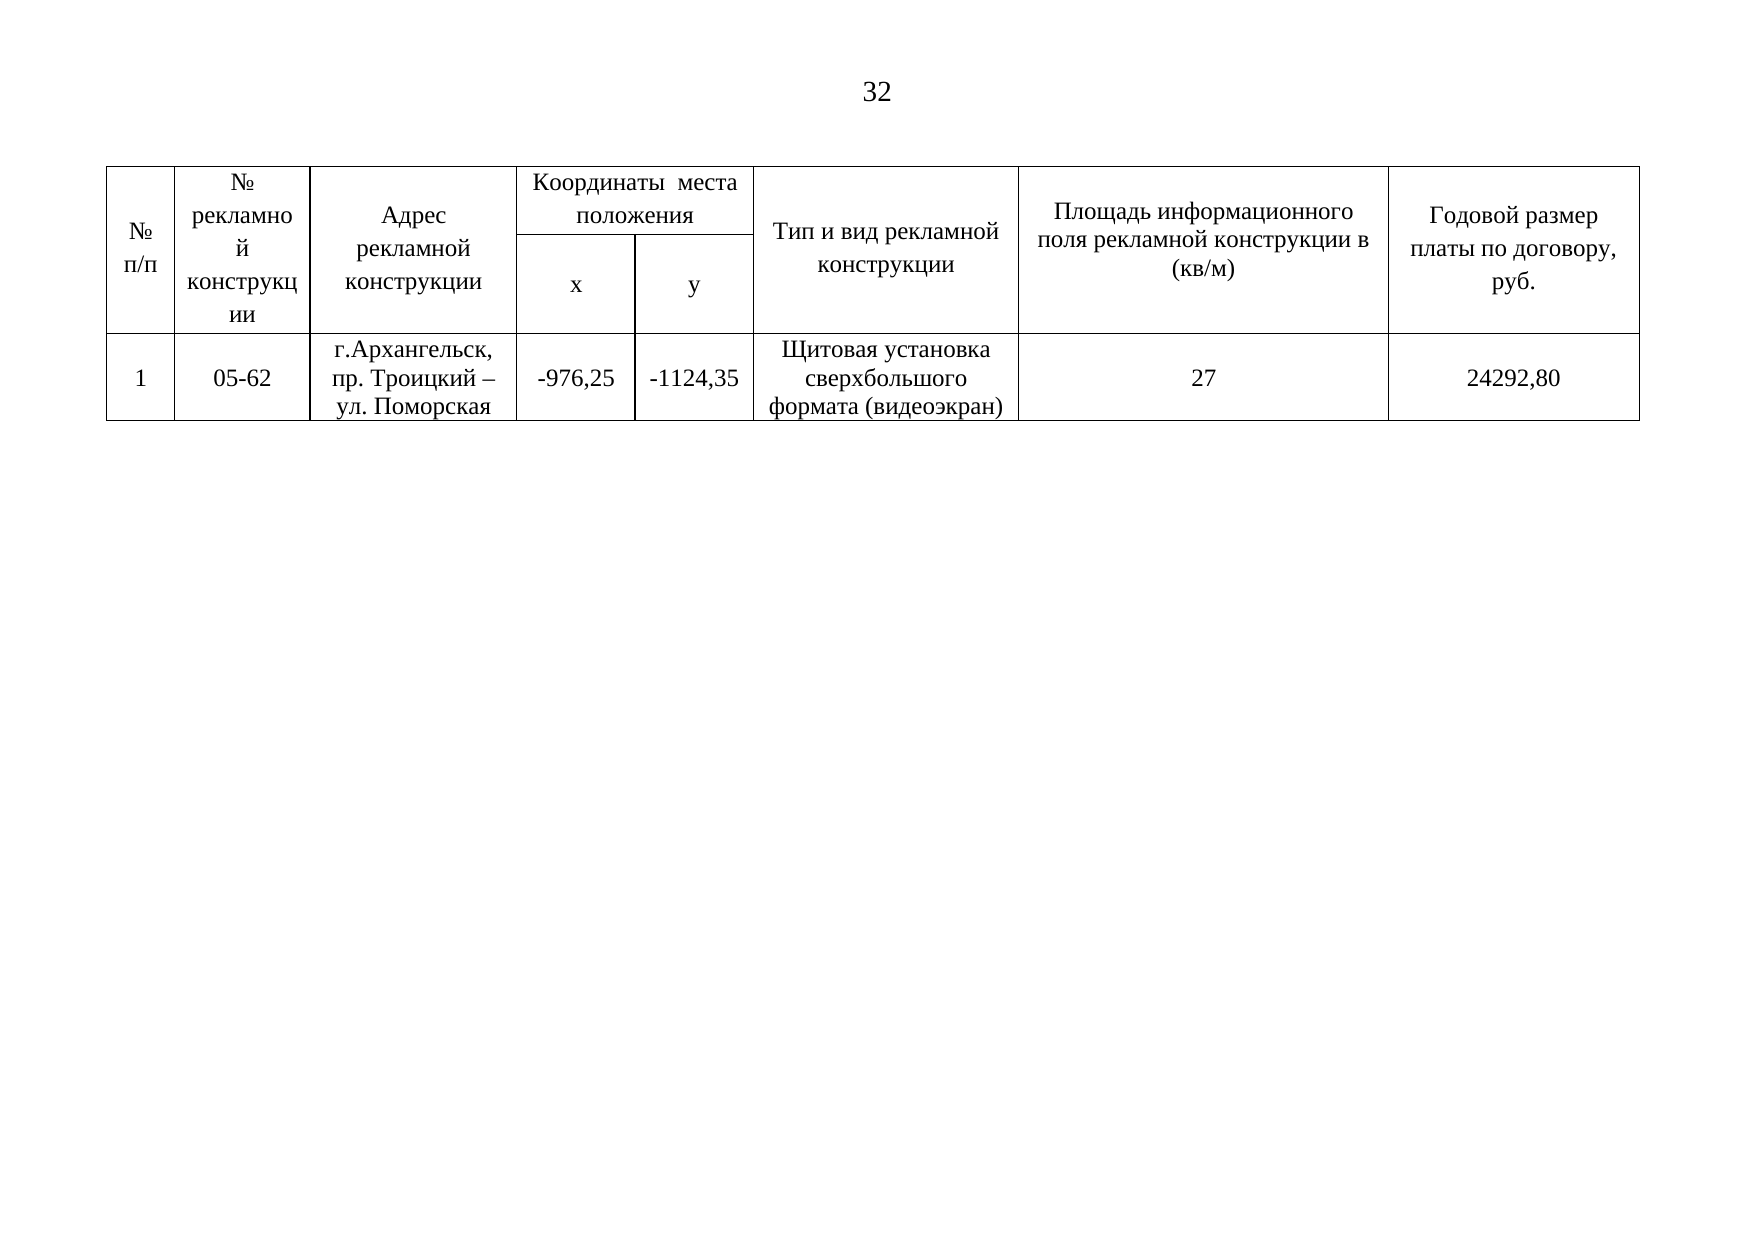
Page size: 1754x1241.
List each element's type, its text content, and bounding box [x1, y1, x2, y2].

table_cell 05-62 [175, 334, 309, 420]
table_cell 27 [1019, 334, 1388, 420]
table_header № рекламной конструкции [175, 167, 309, 333]
table_header № п/п [107, 167, 174, 333]
table_header Адрес рекламной конструкции [311, 167, 516, 333]
table_header Тип и вид рекламной конструкции [754, 167, 1018, 333]
table_cell -976,25 [517, 334, 634, 420]
table_header Площадь информационного поля рекламной конструкции в (кв/м) [1019, 167, 1388, 333]
table_cell -1124,35 [636, 334, 753, 420]
table_cell Щитовая установка сверхбольшого формата (видеоэкран) [754, 334, 1018, 420]
table_cell x [517, 235, 634, 333]
table_cell 1 [107, 334, 174, 420]
table_header Годовой размер платы по договору, руб. [1389, 167, 1639, 333]
table_cell 24292,80 [1389, 334, 1639, 420]
table_header Координаты места положения [517, 167, 753, 234]
table_cell г.Архангельск, пр. Троицкий – ул. Поморская [311, 334, 516, 420]
table_cell y [636, 235, 753, 333]
